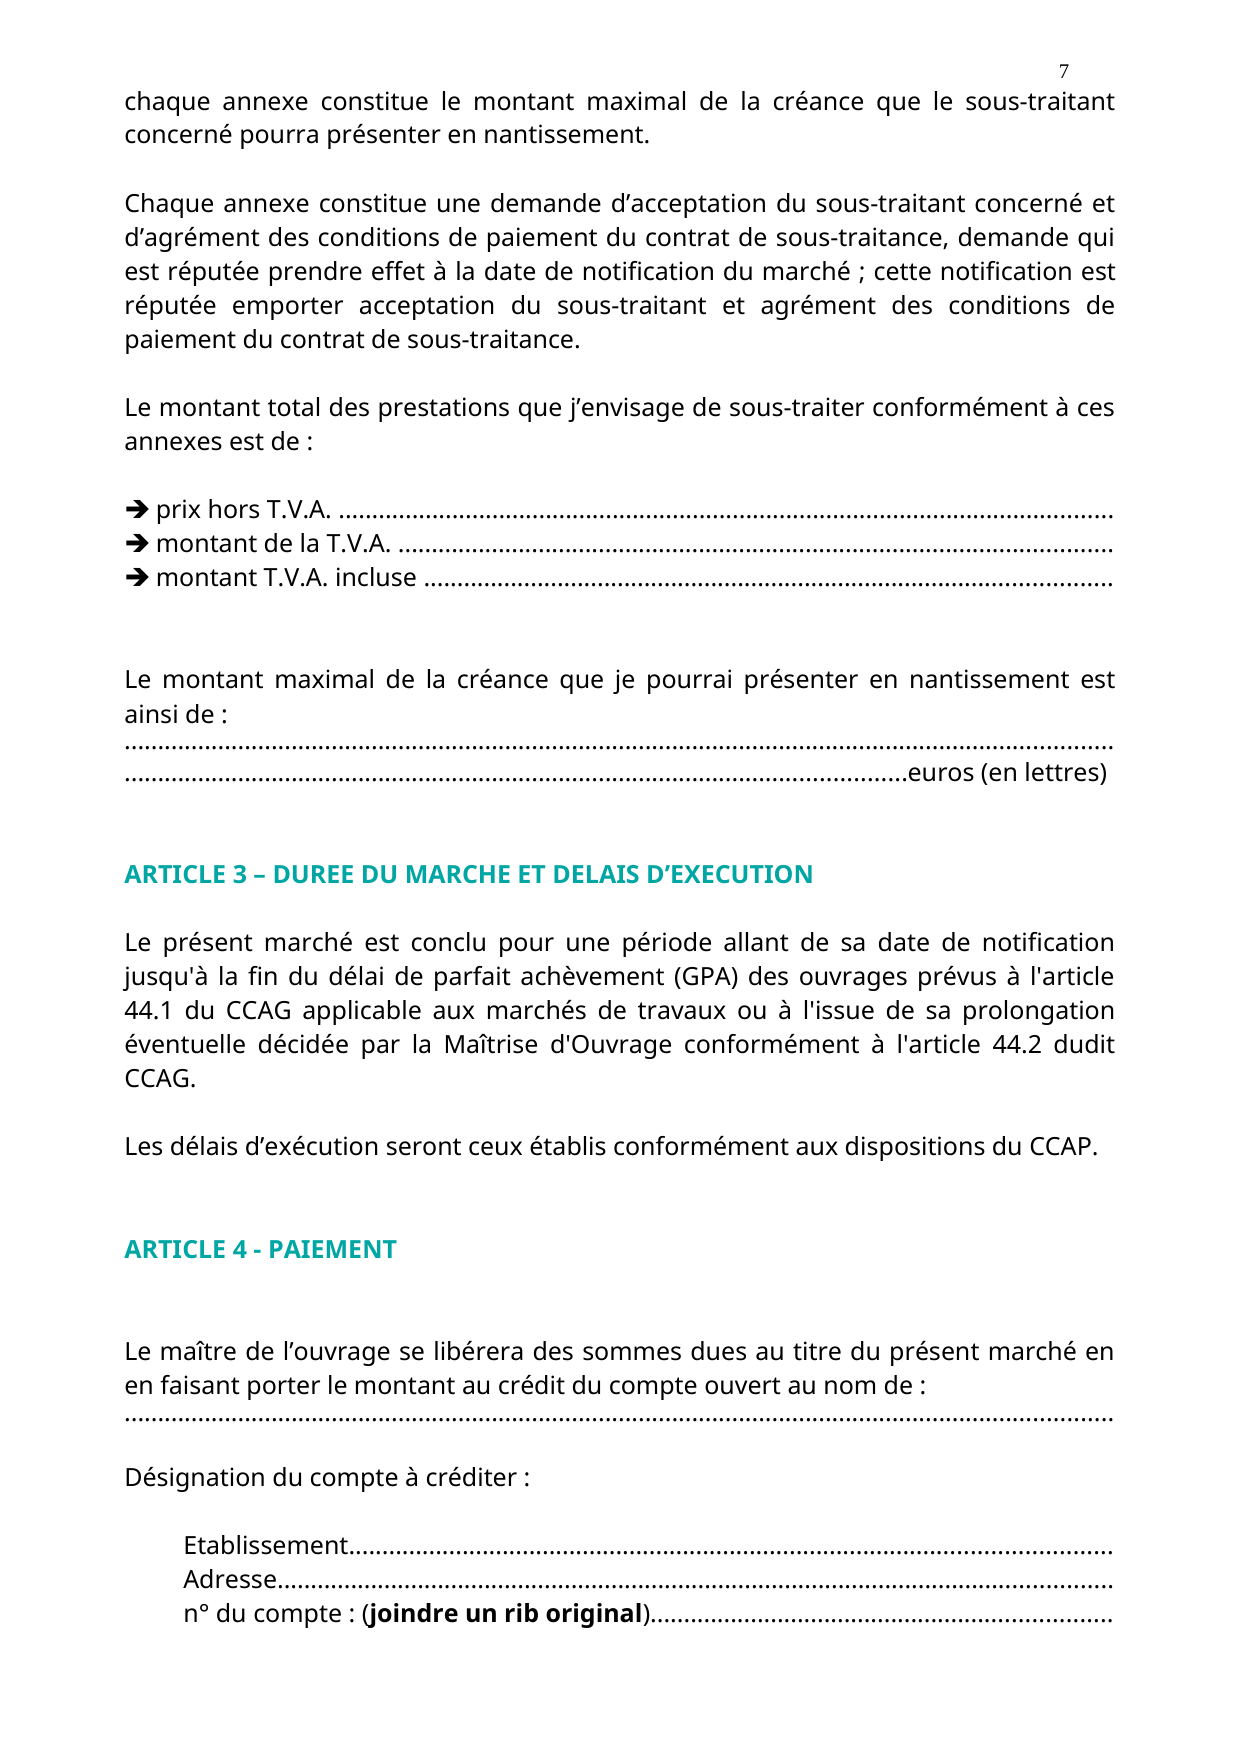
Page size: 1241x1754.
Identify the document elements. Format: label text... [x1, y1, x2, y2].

text Le présent marché est conclu pour une période allant de sa date de notification jusqu'à la fin du délai de parfait achèvement (GPA) des ouvrages prévus à l'article 44.1 du CCAG applicable aux marchés de travaux ou à l'issue de sa prolongation éventuelle décidée par la Maîtrise d'Ouvrage conformément à l'article 44.2 dudit CCAG. [124, 925, 1116, 1095]
text montant T.V.A. incluse [124, 560, 1116, 594]
text montant de la T.V.A. [124, 526, 1116, 560]
text Chaque annexe constitue une demande d’acceptation du sous-traitant concerné et d’agrément des conditions de paiement du contrat de sous-traitance, demande qui est réputée prendre effet à la date de notification du marché ; cette notification est réputée emporter acceptation du sous-traitant et agrément des conditions de paiement du contrat de sous-traitance. [124, 185, 1116, 356]
text Le montant total des prestations que j’envisage de sous-traiter conformément à ces annexes est de : [124, 390, 1116, 458]
text Les délais d’exécution seront ceux établis conformément aux dispositions du CCAP. [124, 1129, 1116, 1163]
text Adresse [183, 1562, 1116, 1596]
text prix hors T.V.A. [124, 492, 1116, 526]
text ARTICLE 4 - PAIEMENT [124, 1231, 1116, 1265]
text Etablissement [183, 1528, 1116, 1562]
text Le montant maximal de la créance que je pourrai présenter en nantissement est ainsi de : [124, 662, 1116, 730]
text Désignation du compte à créditer : [124, 1460, 1116, 1494]
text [124, 83, 1116, 151]
text ARTICLE 3 – DUREE DU MARCHE ET DELAIS D’EXECUTION [124, 857, 1116, 891]
text n° du compte : (joindre un rib original) [183, 1596, 1116, 1630]
text Le maître de l’ouvrage se libérera des sommes dues au titre du présent marché en en faisant porter le montant au crédit du compte ouvert au nom de : [124, 1333, 1116, 1402]
text euros (en lettres) [124, 754, 1116, 788]
